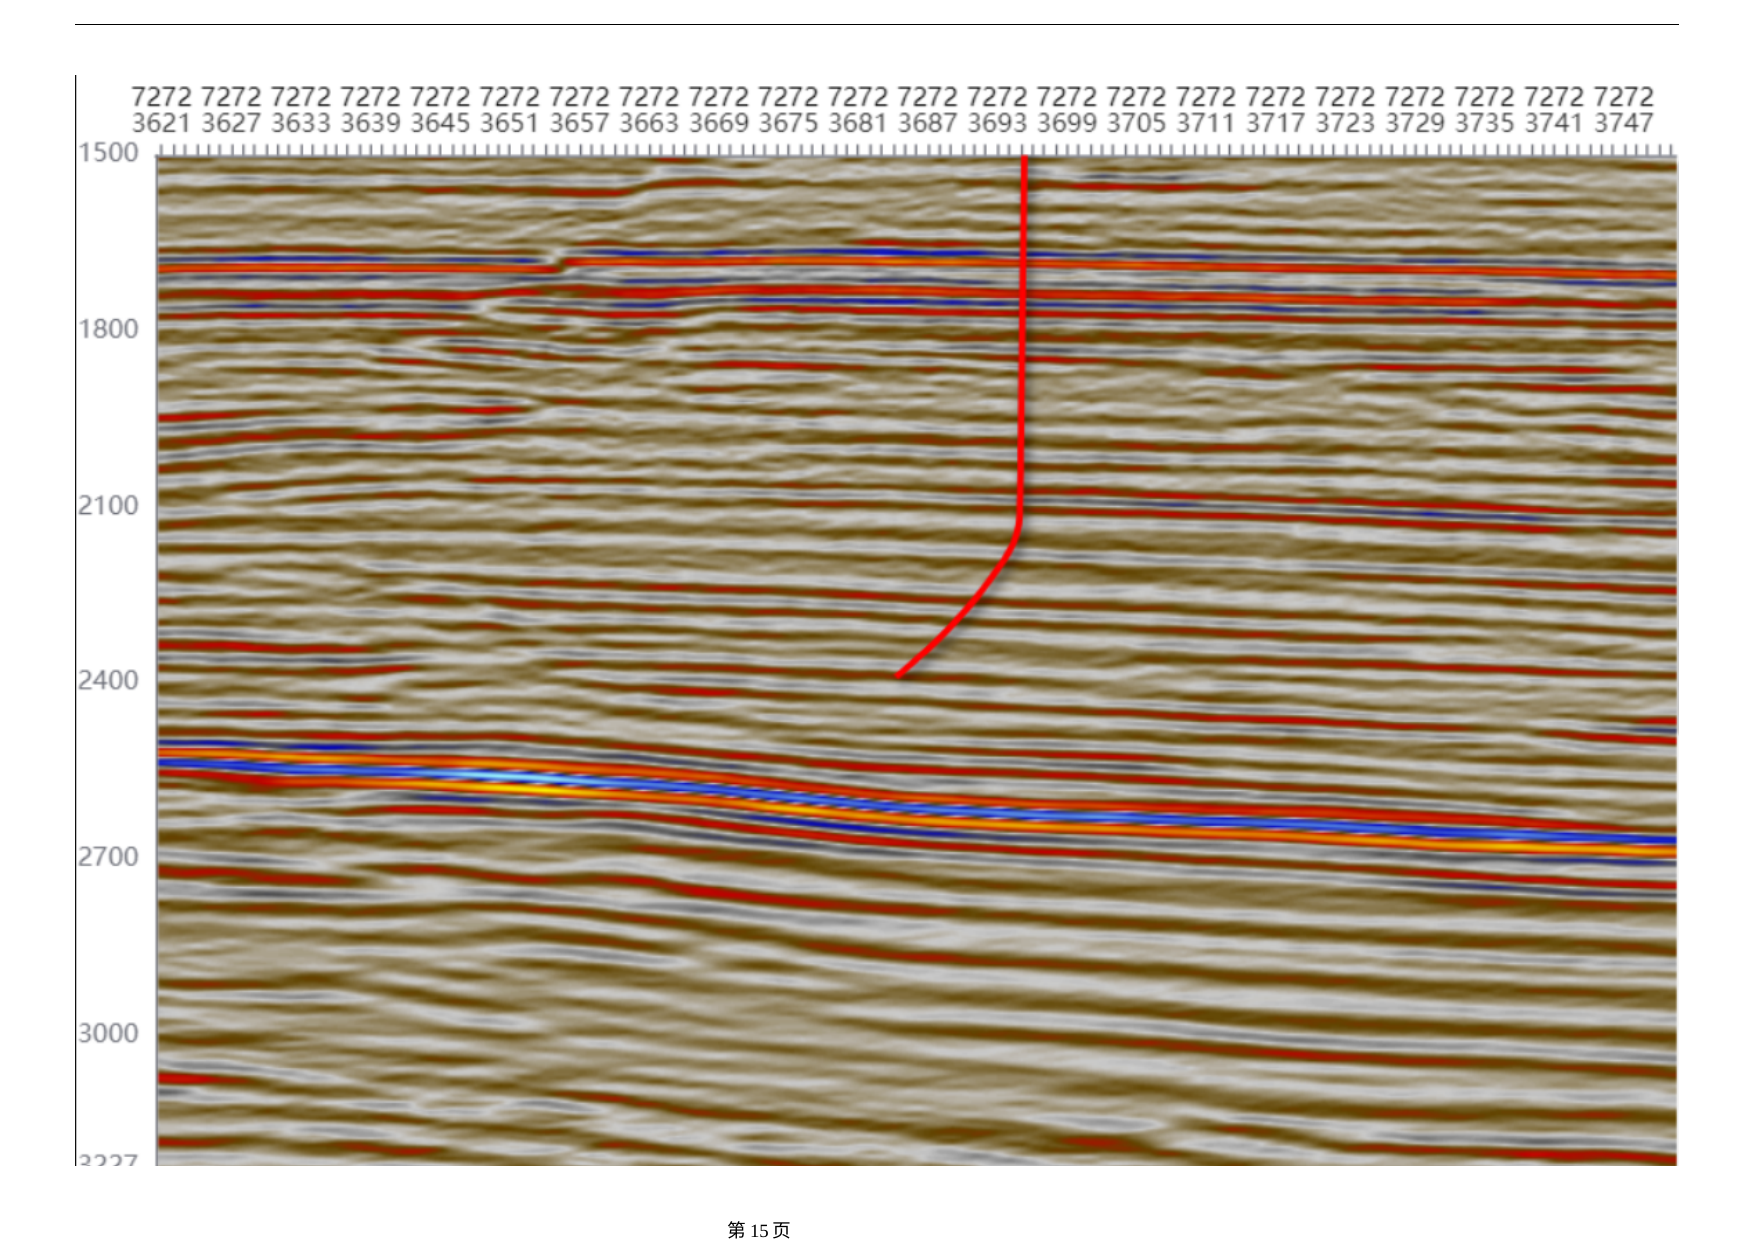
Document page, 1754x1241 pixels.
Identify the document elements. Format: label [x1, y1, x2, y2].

picture [75, 75, 1679, 1166]
